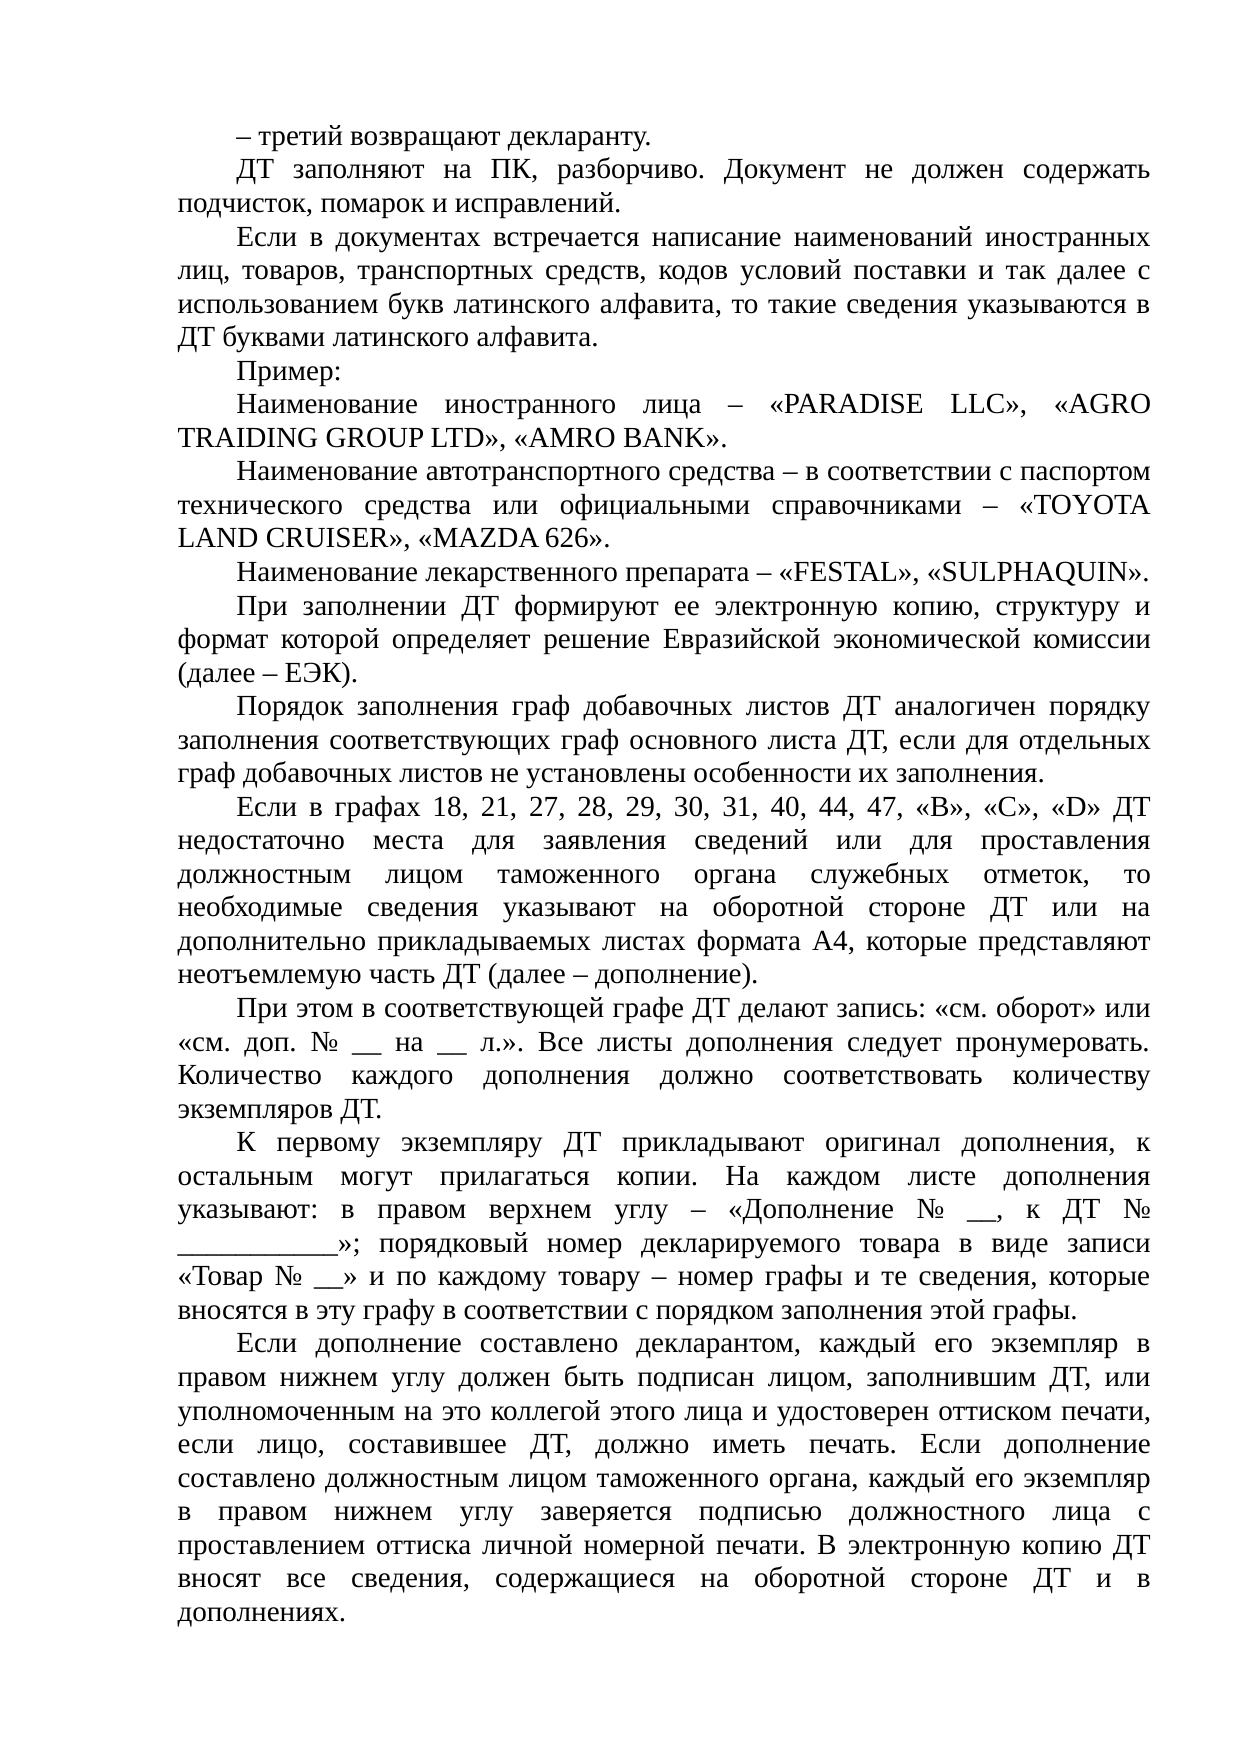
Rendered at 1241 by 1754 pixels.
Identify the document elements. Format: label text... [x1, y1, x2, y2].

text Порядок заполнения граф добавочных листов ДТ аналогичен порядку заполнения соответствующих граф основного листа ДТ, если для отдельных граф добавочных листов не установлены особенности их заполнения. [177, 688, 1152, 789]
text Если в документах встречается написание наименований иностранных лиц, товаров, транспортных средств, кодов условий поставки и так далее с использованием букв латинского алфавита, то такие сведения указываются в ДТ буквами латинского алфавита. [177, 219, 1152, 353]
text Наименование лекарственного препарата – «FESTAL», «SULPHAQUIN». [177, 554, 1152, 588]
text ДТ заполняют на ПК, разборчиво. Документ не должен содержать подчисток, помарок и исправлений. [177, 152, 1152, 219]
text Наименование иностранного лица – «PARADISE LLC», «AGRO TRAIDING GROUP LTD», «AMRO BANK». [177, 386, 1152, 453]
text При заполнении ДТ формируют ее электронную копию, структуру и формат которой определяет решение Евразийской экономической комиссии (далее – ЕЭК). [177, 588, 1152, 688]
text – третий возвращают декларанту. [177, 118, 1152, 152]
text При этом в соответствующей графе ДТ делают запись: «см. оборот» или «см. доп. № __ на __ л.». Все листы дополнения следует пронумеровать. Количество каждого дополнения должно соответствовать количеству экземпляров ДТ. [177, 990, 1152, 1124]
text Пример: [177, 353, 1152, 386]
text Если дополнение составлено декларантом, каждый его экземпляр в правом нижнем углу должен быть подписан лицом, заполнившим ДТ, или уполномоченным на это коллегой этого лица и удостоверен оттиском печати, если лицо, составившее ДТ, должно иметь печать. Если дополнение составлено должностным лицом таможенного органа, каждый его экземпляр в правом нижнем углу заверяется подписью должностного лица с проставлением оттиска личной номерной печати. В электронную копию ДТ вносят все сведения, содержащиеся на оборотной стороне ДТ и в дополнениях. [177, 1326, 1152, 1627]
text К первому экземпляру ДТ прикладывают оригинал дополнения, к остальным могут прилагаться копии. На каждом листе дополнения указывают: в правом верхнем углу – «Дополнение № __, к ДТ № ___________»; порядковый номер декларируемого товара в виде записи «Товар № __» и по каждому товару – номер графы и те сведения, которые вносятся в эту графу в соответствии с порядком заполнения этой графы. [177, 1124, 1152, 1326]
text Наименование автотранспортного средства – в соответствии с паспортом технического средства или официальными справочниками – «TOYOTA LAND CRUISER», «MAZDA 626». [177, 453, 1152, 554]
text Если в графах 18, 21, 27, 28, 29, 30, 31, 40, 44, 47, «В», «С», «D» ДТ недостаточно места для заявления сведений или для проставления должностным лицом таможенного органа служебных отметок, то необходимые сведения указывают на оборотной стороне ДТ или на дополнительно прикладываемых листах формата А4, которые представляют неотъемлемую часть ДТ (далее – дополнение). [177, 789, 1152, 990]
